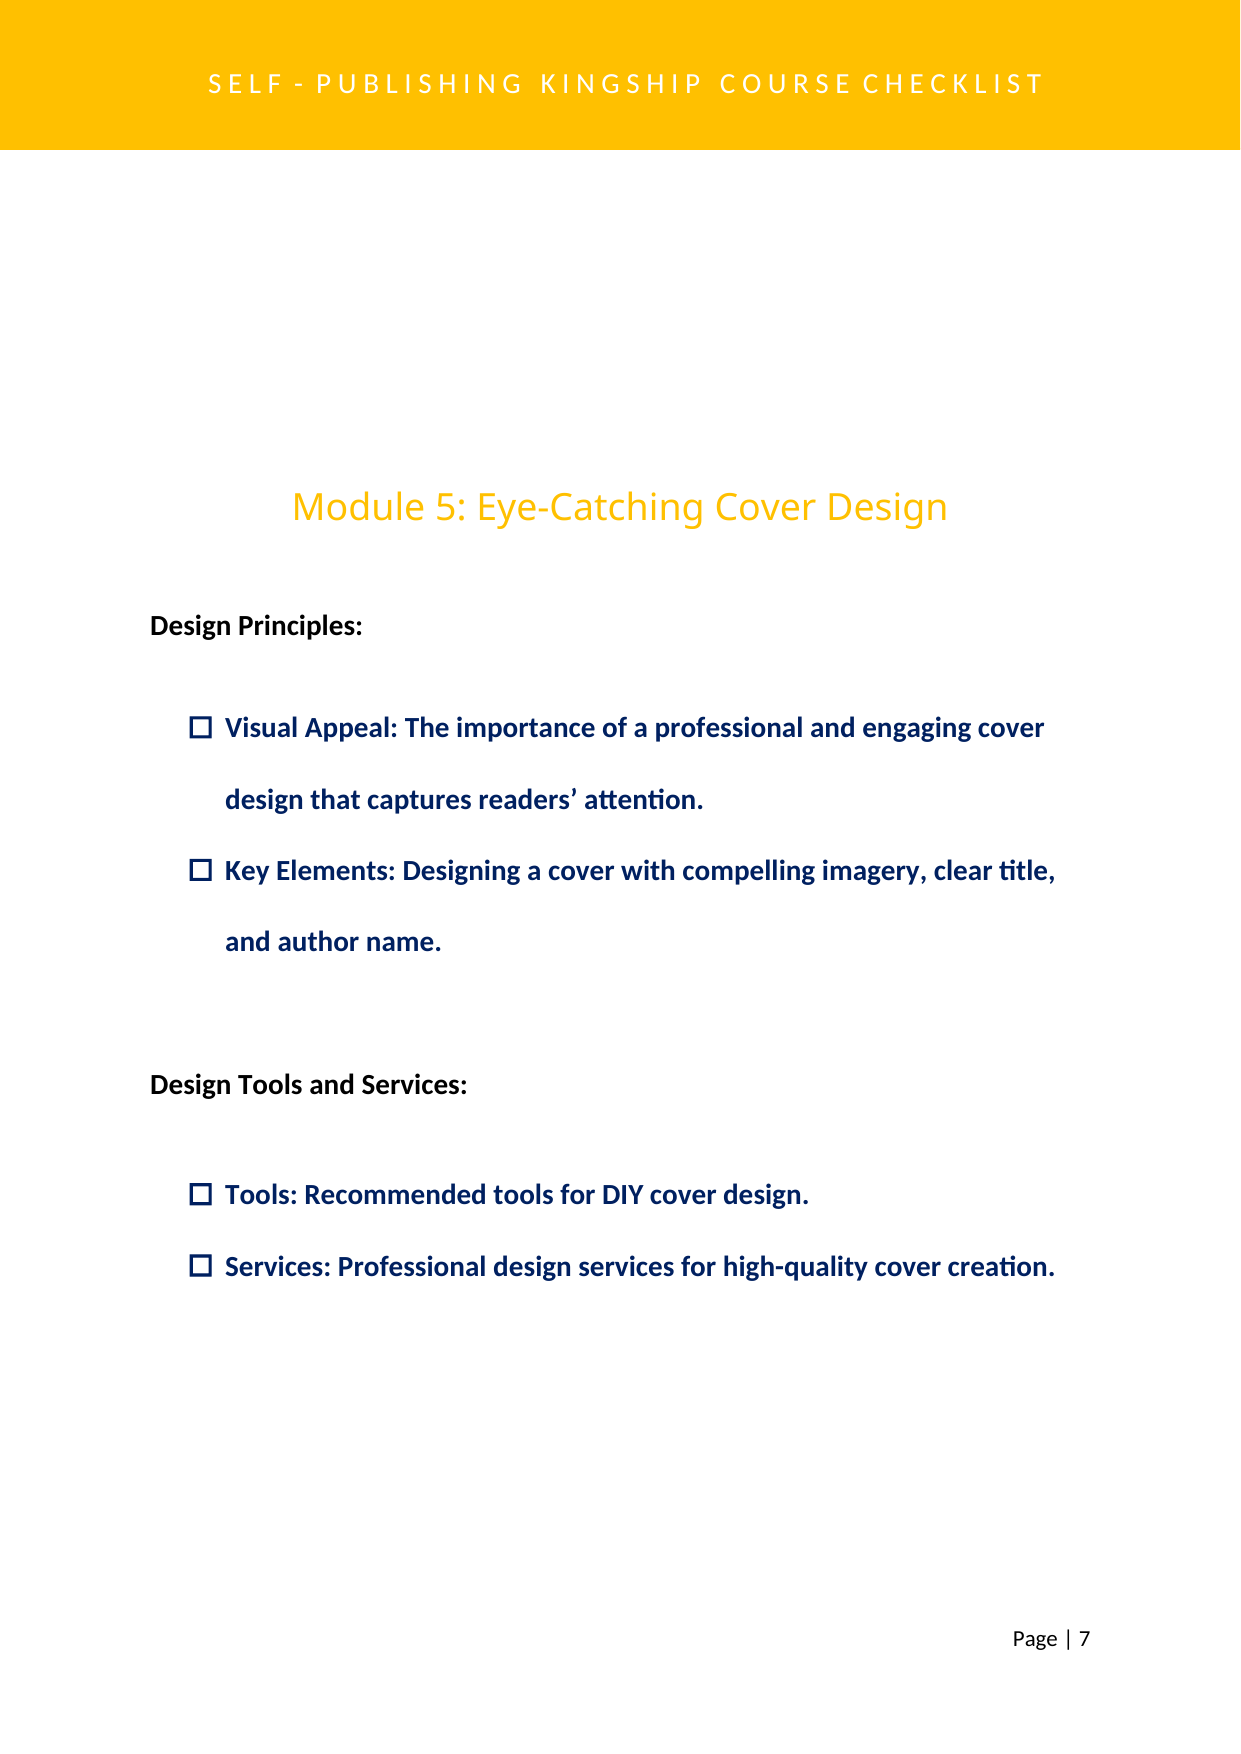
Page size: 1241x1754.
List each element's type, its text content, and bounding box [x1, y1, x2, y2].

text Module 5: Eye-Catching Cover Design [150, 481, 1090, 532]
text Design Principles: [150, 607, 1090, 643]
list Visual Appeal: The importance of a professional and engaging cover design that captures readers’ attention. [187, 709, 1090, 816]
text Design Tools and Services: [150, 1066, 1090, 1102]
list Tools: Recommended tools for DIY cover design. [187, 1176, 1090, 1212]
list Key Elements: Designing a cover with compelling imagery, clear title, and author name. [187, 852, 1090, 959]
list Services: Professional design services for high-quality cover creation. [187, 1248, 1090, 1283]
